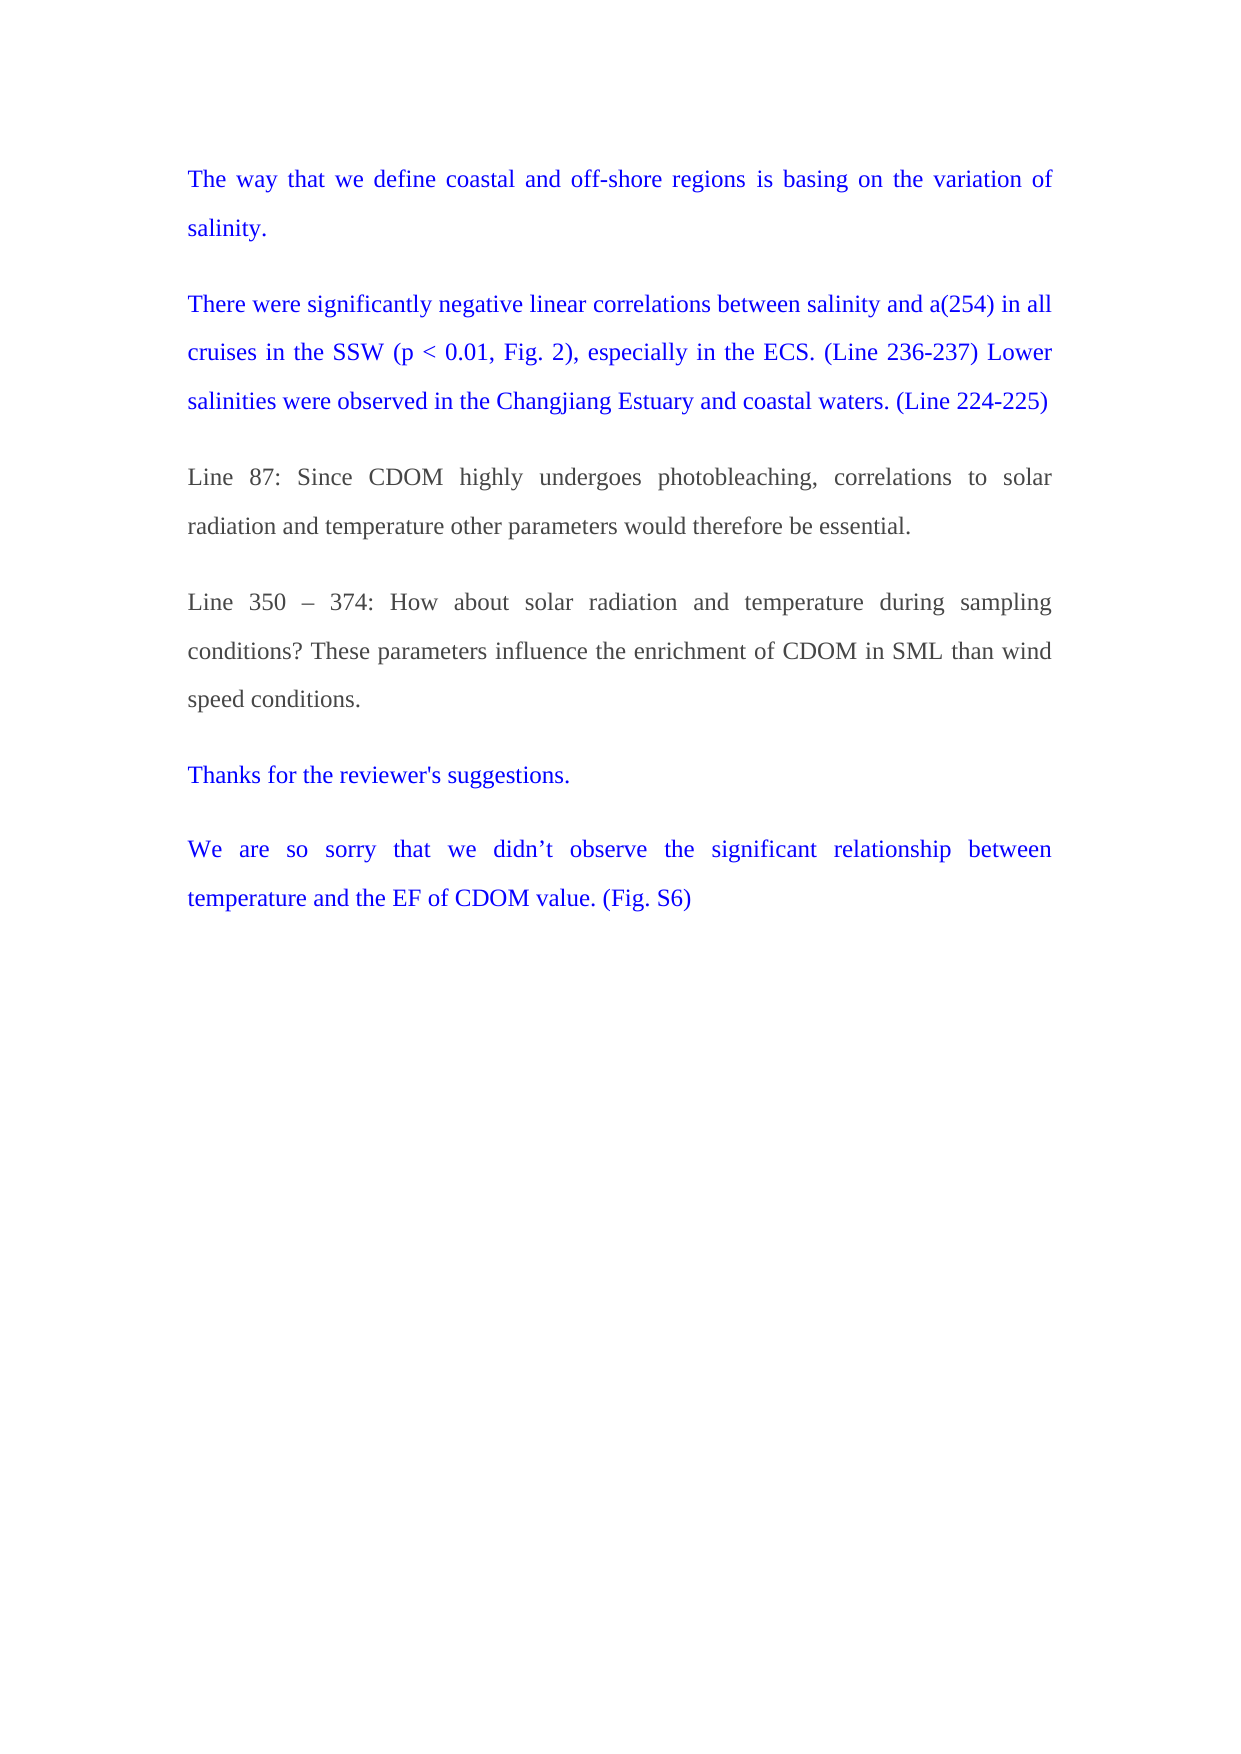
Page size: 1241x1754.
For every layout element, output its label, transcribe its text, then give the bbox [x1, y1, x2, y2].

text The way that we define coastal and off-shore regions is basing on the variation of salinity. [187, 162, 1053, 243]
text We are so sorry that we didn’t observe the significant relationship between temperature and the EF of CDOM value. (Fig. S6) [187, 832, 1053, 914]
text There were significantly negative linear correlations between salinity and a(254) in all cruises in the SSW (p < 0.01, Fig. 2), especially in the ECS. (Line 236-237) Lower salinities were observed in the Changjiang Estuary and coastal waters. (Line 224-225) [187, 287, 1053, 417]
text Line 87: Since CDOM highly undergoes photobleaching, correlations to solar radiation and temperature other parameters would therefore be essential. [187, 460, 1053, 542]
text Thanks for the reviewer's suggestions. [187, 759, 1053, 791]
text Line 350 – 374: How about solar radiation and temperature during sampling conditions? These parameters influence the enrichment of CDOM in SML than wind speed conditions. [187, 585, 1053, 715]
